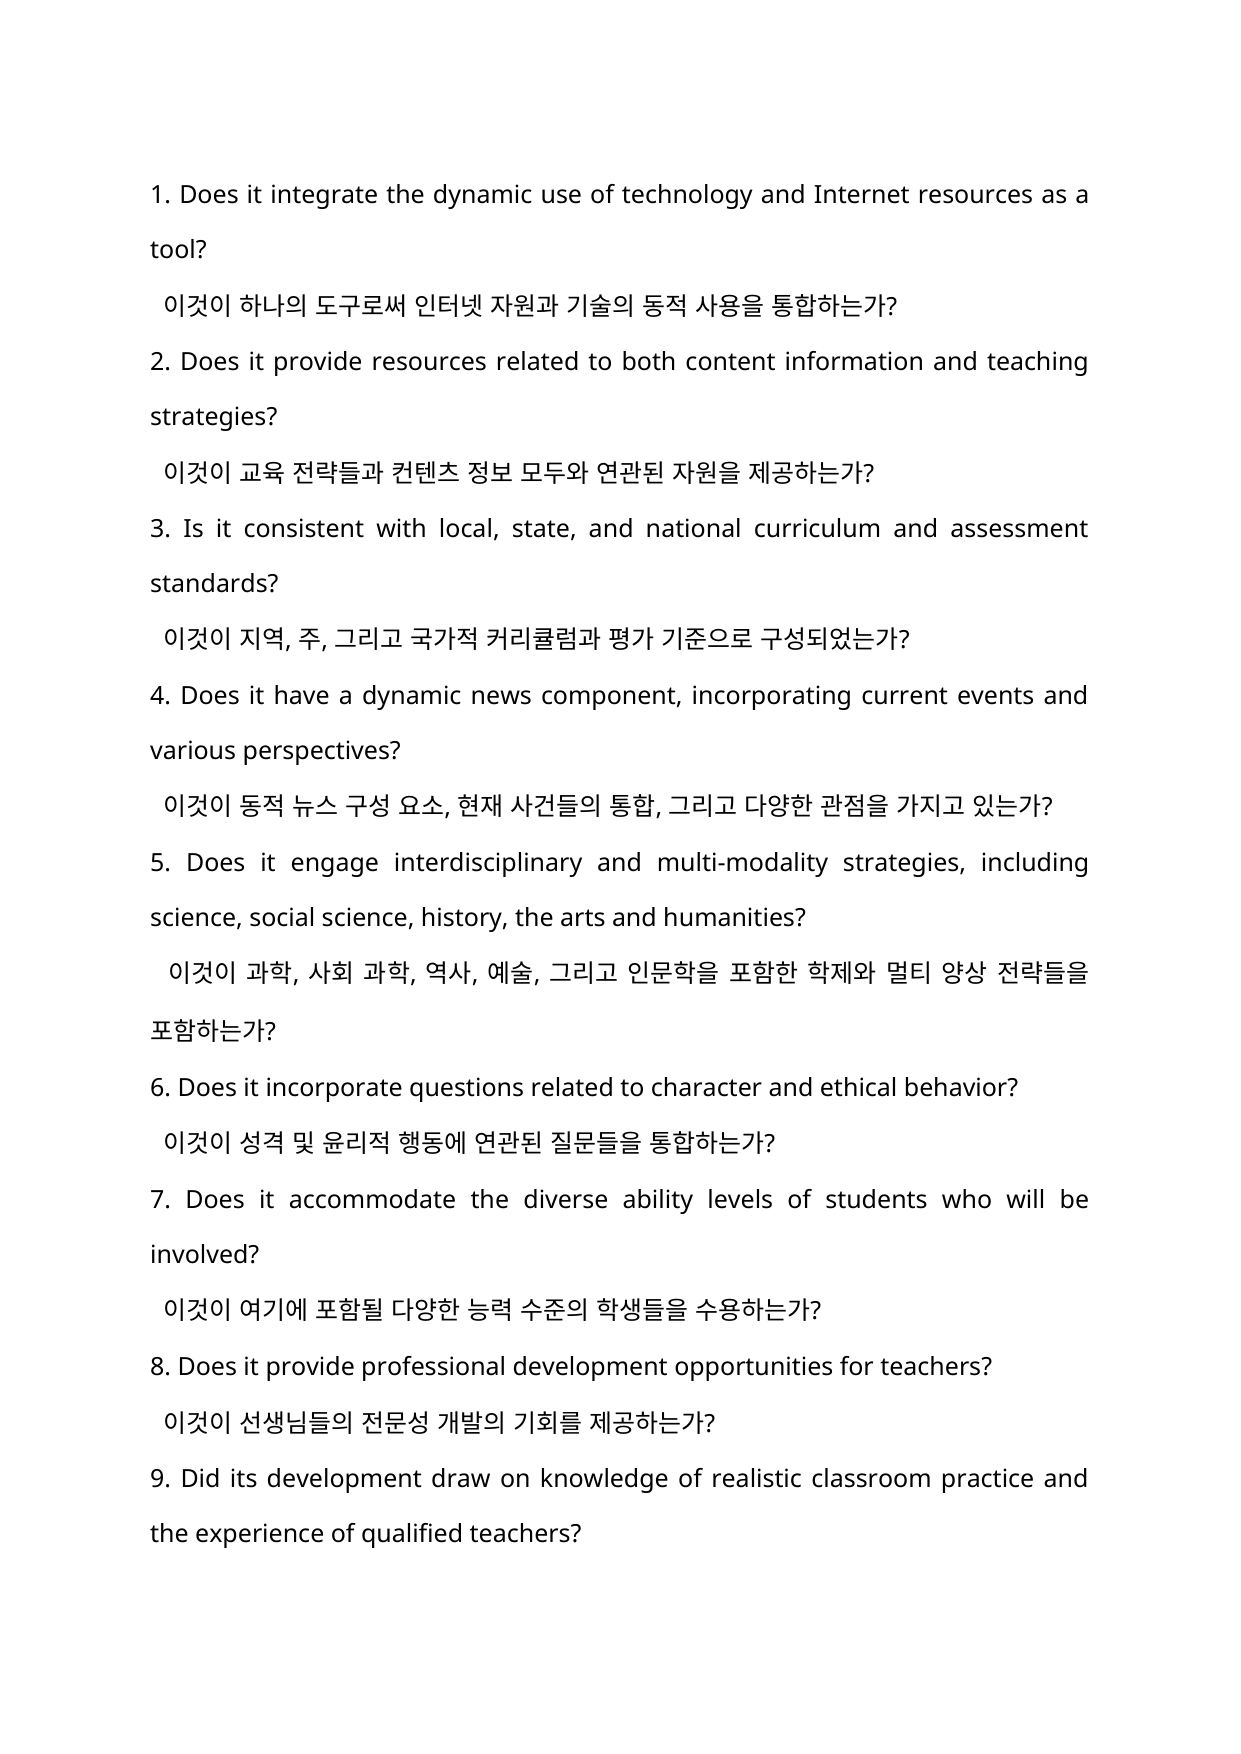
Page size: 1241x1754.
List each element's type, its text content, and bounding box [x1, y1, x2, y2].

text 이것이 지역, 주, 그리고 국가적 커리큘럼과 평가 기준으로 구성되었는가? [150, 620, 1090, 656]
text 5. Does it engage interdisciplinary and multi-modality strategies, including science, social science, history, the arts and humanities? [150, 845, 1090, 933]
text 3. Is it consistent with local, state, and national curriculum and assessment standards? [150, 511, 1090, 599]
text 이것이 선생님들의 전문성 개발의 기회를 제공하는가? [150, 1403, 1090, 1439]
text 이것이 과학, 사회 과학, 역사, 예술, 그리고 인문학을 포함한 학제와 멀티 양상 전략들을 포함하는가? [150, 954, 1090, 1048]
text 2. Does it provide resources related to both content information and teaching strategies? [150, 344, 1090, 433]
text 9. Did its development draw on knowledge of realistic classroom practice and the experience of qualified teachers? [150, 1461, 1090, 1550]
text 이것이 성격 및 윤리적 행동에 연관된 질문들을 통합하는가? [150, 1124, 1090, 1160]
text 8. Does it provide professional development opportunities for teachers? [150, 1349, 1090, 1383]
text 6. Does it incorporate questions related to character and ethical behavior? [150, 1069, 1090, 1103]
text 이것이 동적 뉴스 구성 요소, 현재 사건들의 통합, 그리고 다양한 관점을 가지고 있는가? [150, 787, 1090, 823]
text 1. Does it integrate the dynamic use of technology and Internet resources as a tool? [150, 177, 1090, 266]
text 4. Does it have a dynamic news component, incorporating current events and various perspectives? [150, 678, 1090, 766]
text 이것이 여기에 포함될 다양한 능력 수준의 학생들을 수용하는가? [150, 1291, 1090, 1327]
text 이것이 교육 전략들과 컨텐츠 정보 모두와 연관된 자원을 제공하는가? [150, 453, 1090, 489]
text 이것이 하나의 도구로써 인터넷 자원과 기술의 동적 사용을 통합하는가? [150, 286, 1090, 322]
text 7. Does it accommodate the diverse ability levels of students who will be involved? [150, 1182, 1090, 1270]
